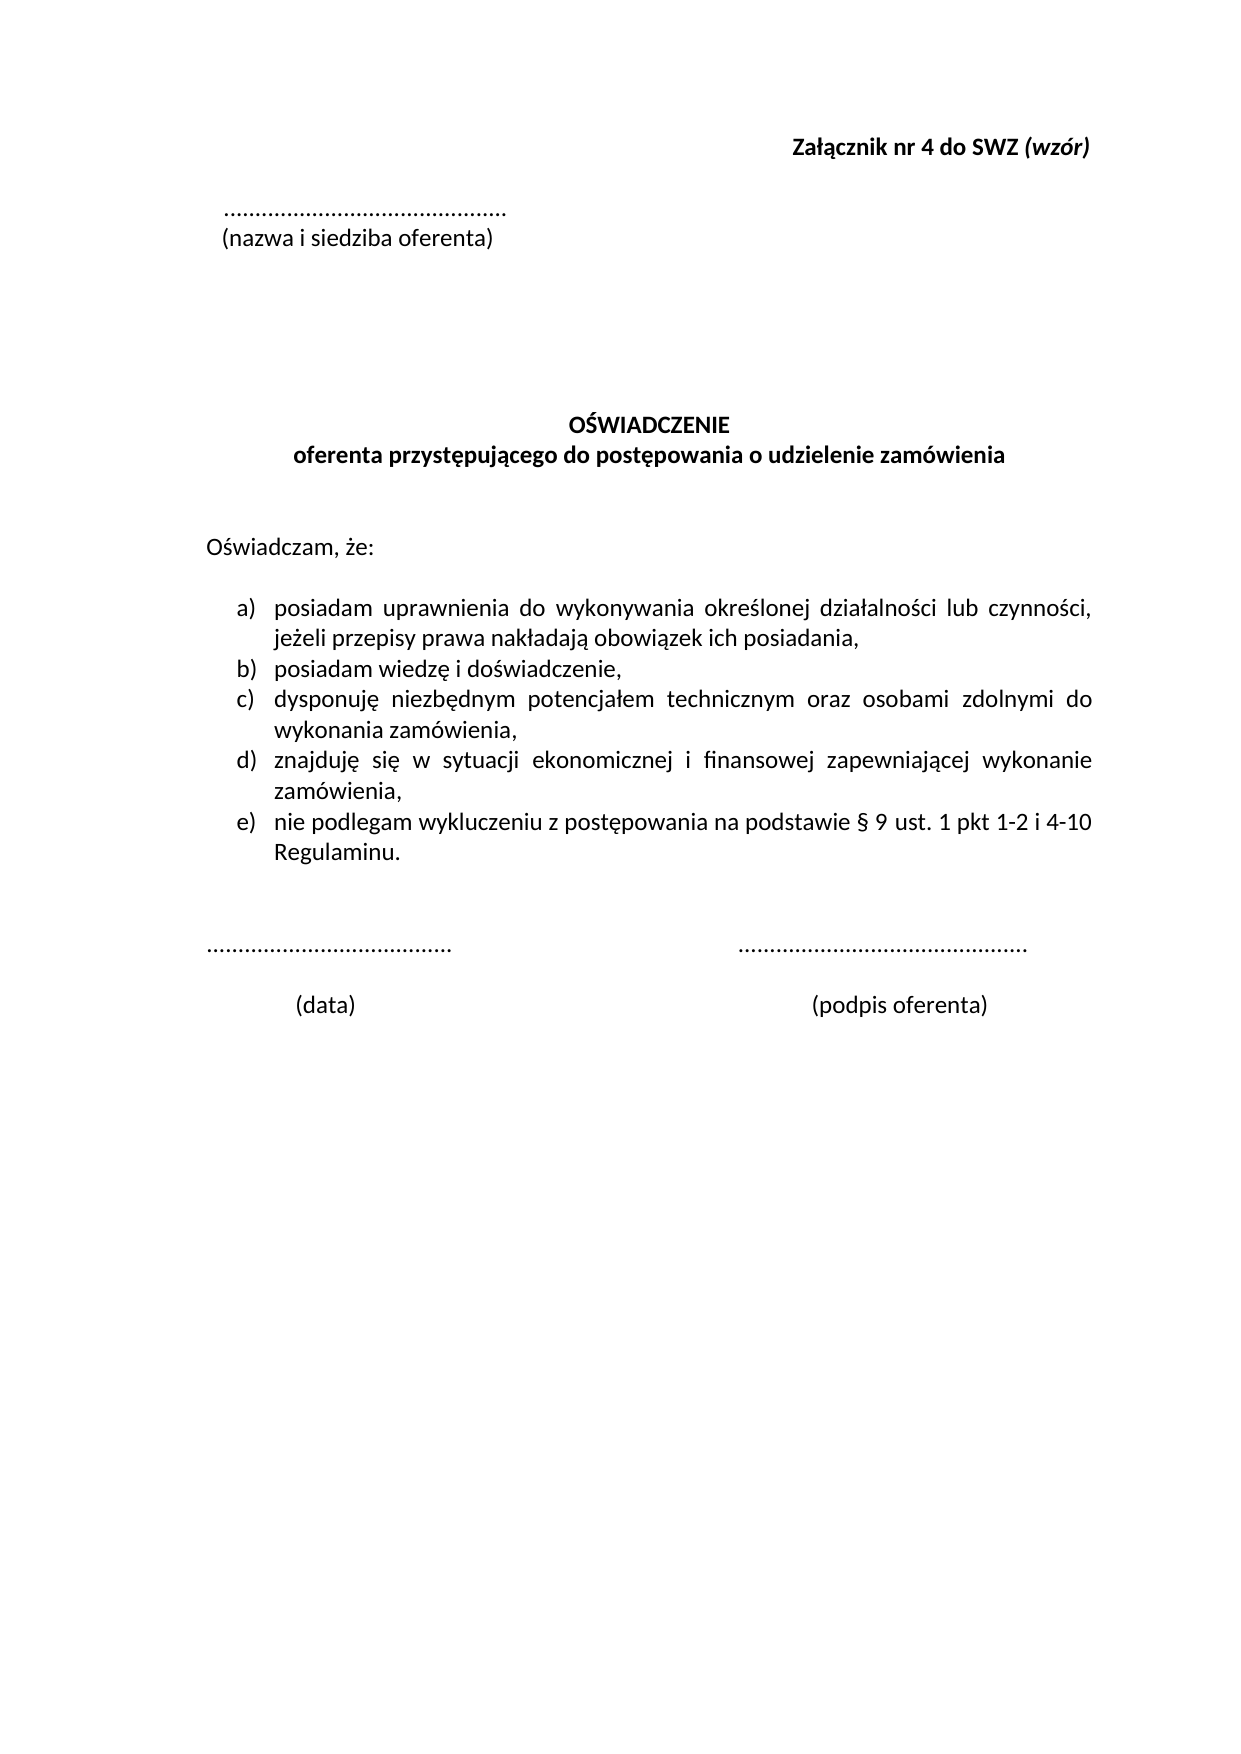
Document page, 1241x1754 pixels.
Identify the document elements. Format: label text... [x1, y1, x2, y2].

text ............................................. [148, 192, 1092, 222]
text (nazwa i siedziba oferenta) [148, 222, 1092, 253]
text OŚWIADCZENIE [148, 409, 1092, 439]
list dysponuję niezbędnym potencjałem technicznym oraz osobami zdolnymi do wykonania zamówienia, [236, 683, 1092, 744]
text ....................................... .............................................. [148, 928, 1092, 958]
list znajduję się w sytuacji ekonomicznej i finansowej zapewniającej wykonanie zamówienia, [236, 744, 1092, 806]
text Oświadczam, że: [148, 531, 1092, 561]
text oferenta przystępującego do postępowania o udzielenie zamówienia [148, 439, 1092, 470]
text (data) (podpis oferenta) [148, 989, 1092, 1019]
list nie podlegam wykluczeniu z postępowania na podstawie § 9 ust. 1 pkt 1-2 i 4-10 Regulaminu. [236, 806, 1092, 867]
list posiadam uprawnienia do wykonywania określonej działalności lub czynności, jeżeli przepisy prawa nakładają obowiązek ich posiadania, [236, 592, 1092, 653]
text Załącznik nr 4 do SWZ (wzór) [738, 131, 1092, 161]
list posiadam wiedzę i doświadczenie, [236, 653, 1092, 683]
